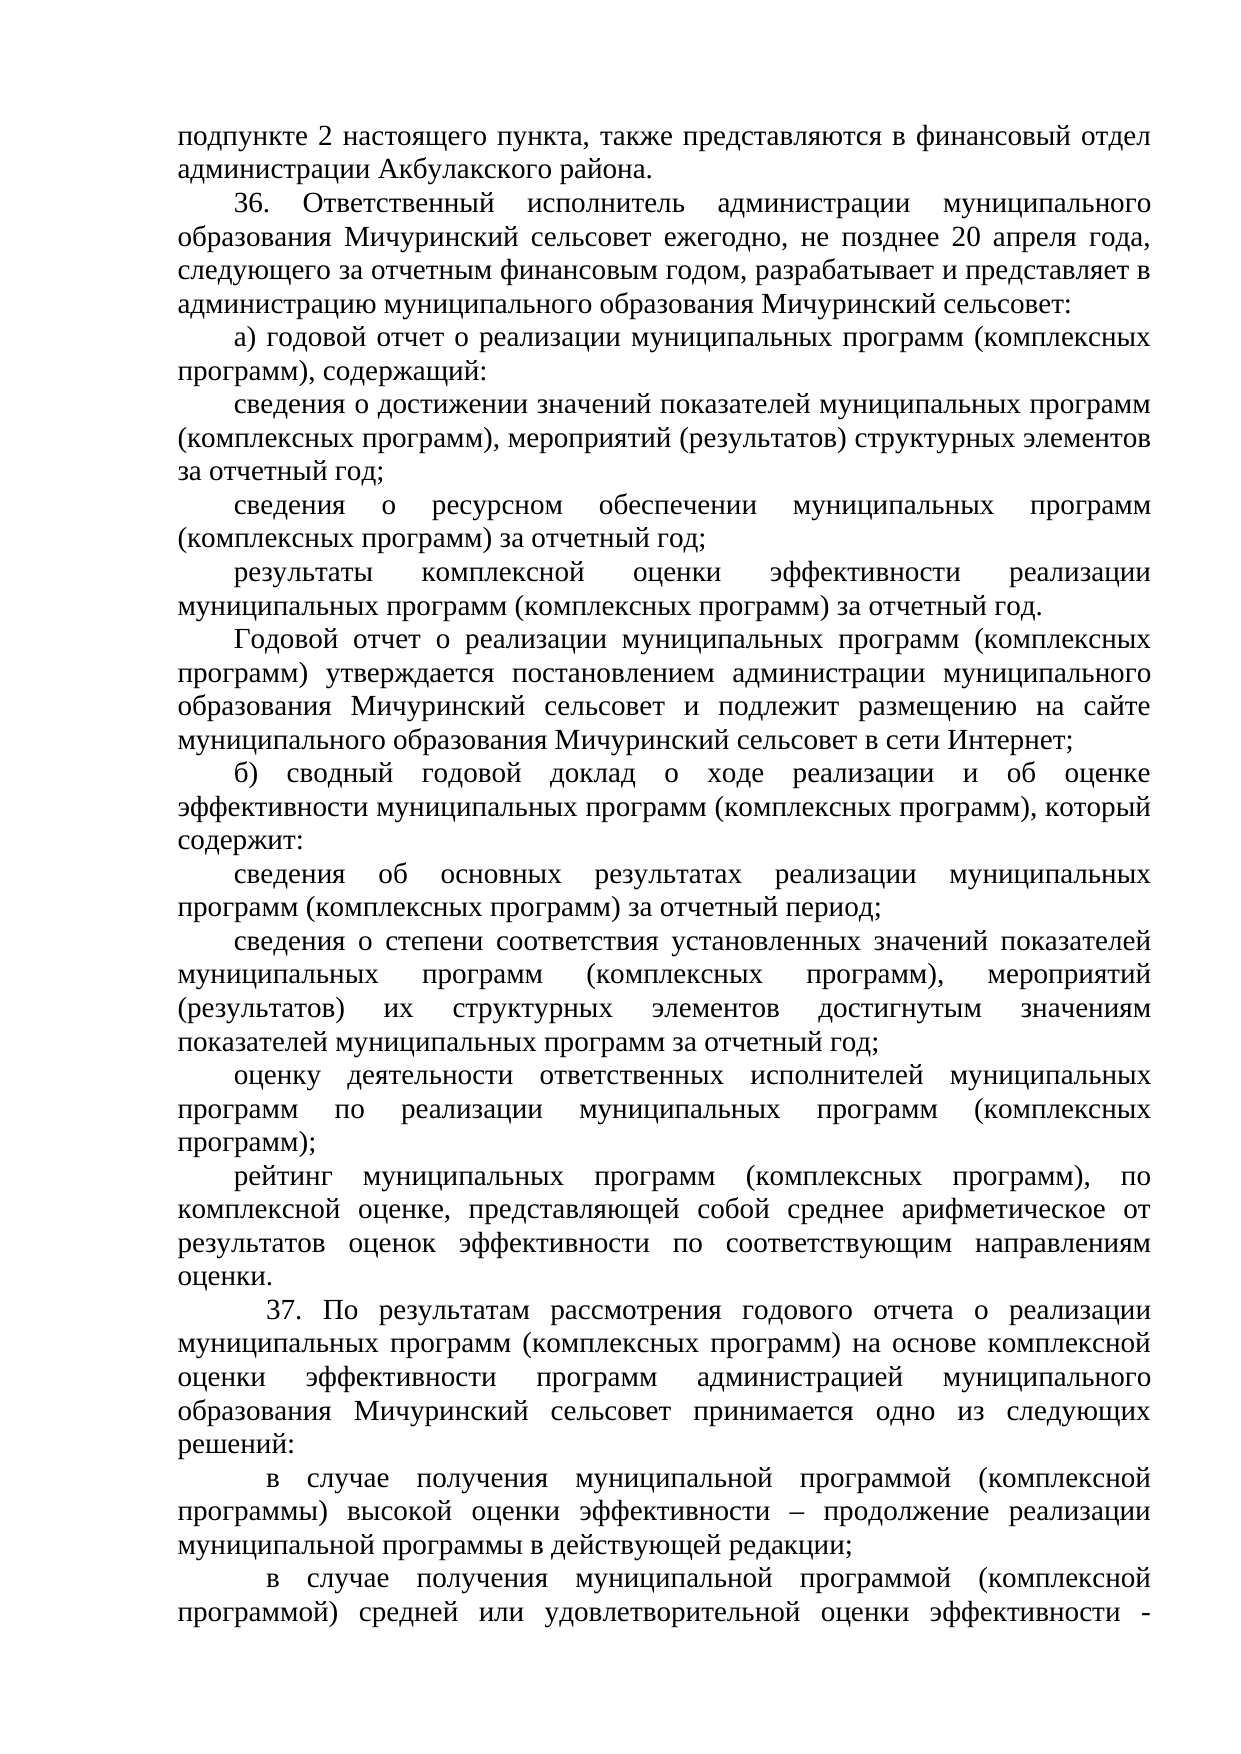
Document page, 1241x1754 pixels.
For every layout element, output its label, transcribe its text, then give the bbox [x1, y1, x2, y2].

text в случае получения муниципальной программой (комплексной программы) высокой оценки эффективности – продолжение реализации муниципальной программы в действующей редакции; [177, 1460, 1152, 1560]
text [177, 118, 1152, 185]
text рейтинг муниципальных программ (комплексных программ), по комплексной оценке, представляющей собой среднее арифметическое от результатов оценок эффективности по соответствующим направлениям оценки. [177, 1158, 1152, 1292]
text сведения об основных результатах реализации муниципальных программ (комплексных программ) за отчетный период; [177, 856, 1152, 923]
text 37. По результатам рассмотрения годового отчета о реализации муниципальных программ (комплексных программ) на основе комплексной оценки эффективности программ администрацией муниципального образования Мичуринский сельсовет принимается одно из следующих решений: [177, 1292, 1152, 1460]
text б) сводный годовой доклад о ходе реализации и об оценке эффективности муниципальных программ (комплексных программ), который содержит: [177, 755, 1152, 856]
text оценку деятельности ответственных исполнителей муниципальных программ по реализации муниципальных программ (комплексных программ); [177, 1057, 1152, 1158]
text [177, 1560, 1152, 1627]
text сведения о ресурсном обеспечении муниципальных программ (комплексных программ) за отчетный год; [177, 487, 1152, 554]
text результаты комплексной оценки эффективности реализации муниципальных программ (комплексных программ) за отчетный год. [177, 554, 1152, 621]
text Годовой отчет о реализации муниципальных программ (комплексных программ) утверждается постановлением администрации муниципального образования Мичуринский сельсовет и подлежит размещению на сайте муниципального образования Мичуринский сельсовет в сети Интернет; [177, 621, 1152, 755]
text а) годовой отчет о реализации муниципальных программ (комплексных программ), содержащий: [177, 319, 1152, 386]
text сведения о степени соответствия установленных значений показателей муниципальных программ (комплексных программ), мероприятий (результатов) их структурных элементов достигнутым значениям показателей муниципальных программ за отчетный год; [177, 923, 1152, 1057]
text сведения о достижении значений показателей муниципальных программ (комплексных программ), мероприятий (результатов) структурных элементов за отчетный год; [177, 386, 1152, 487]
text 36. Ответственный исполнитель администрации муниципального образования Мичуринский сельсовет ежегодно, не позднее 20 апреля года, следующего за отчетным финансовым годом, разрабатывает и представляет в администрацию муниципального образования Мичуринский сельсовет: [177, 185, 1152, 319]
